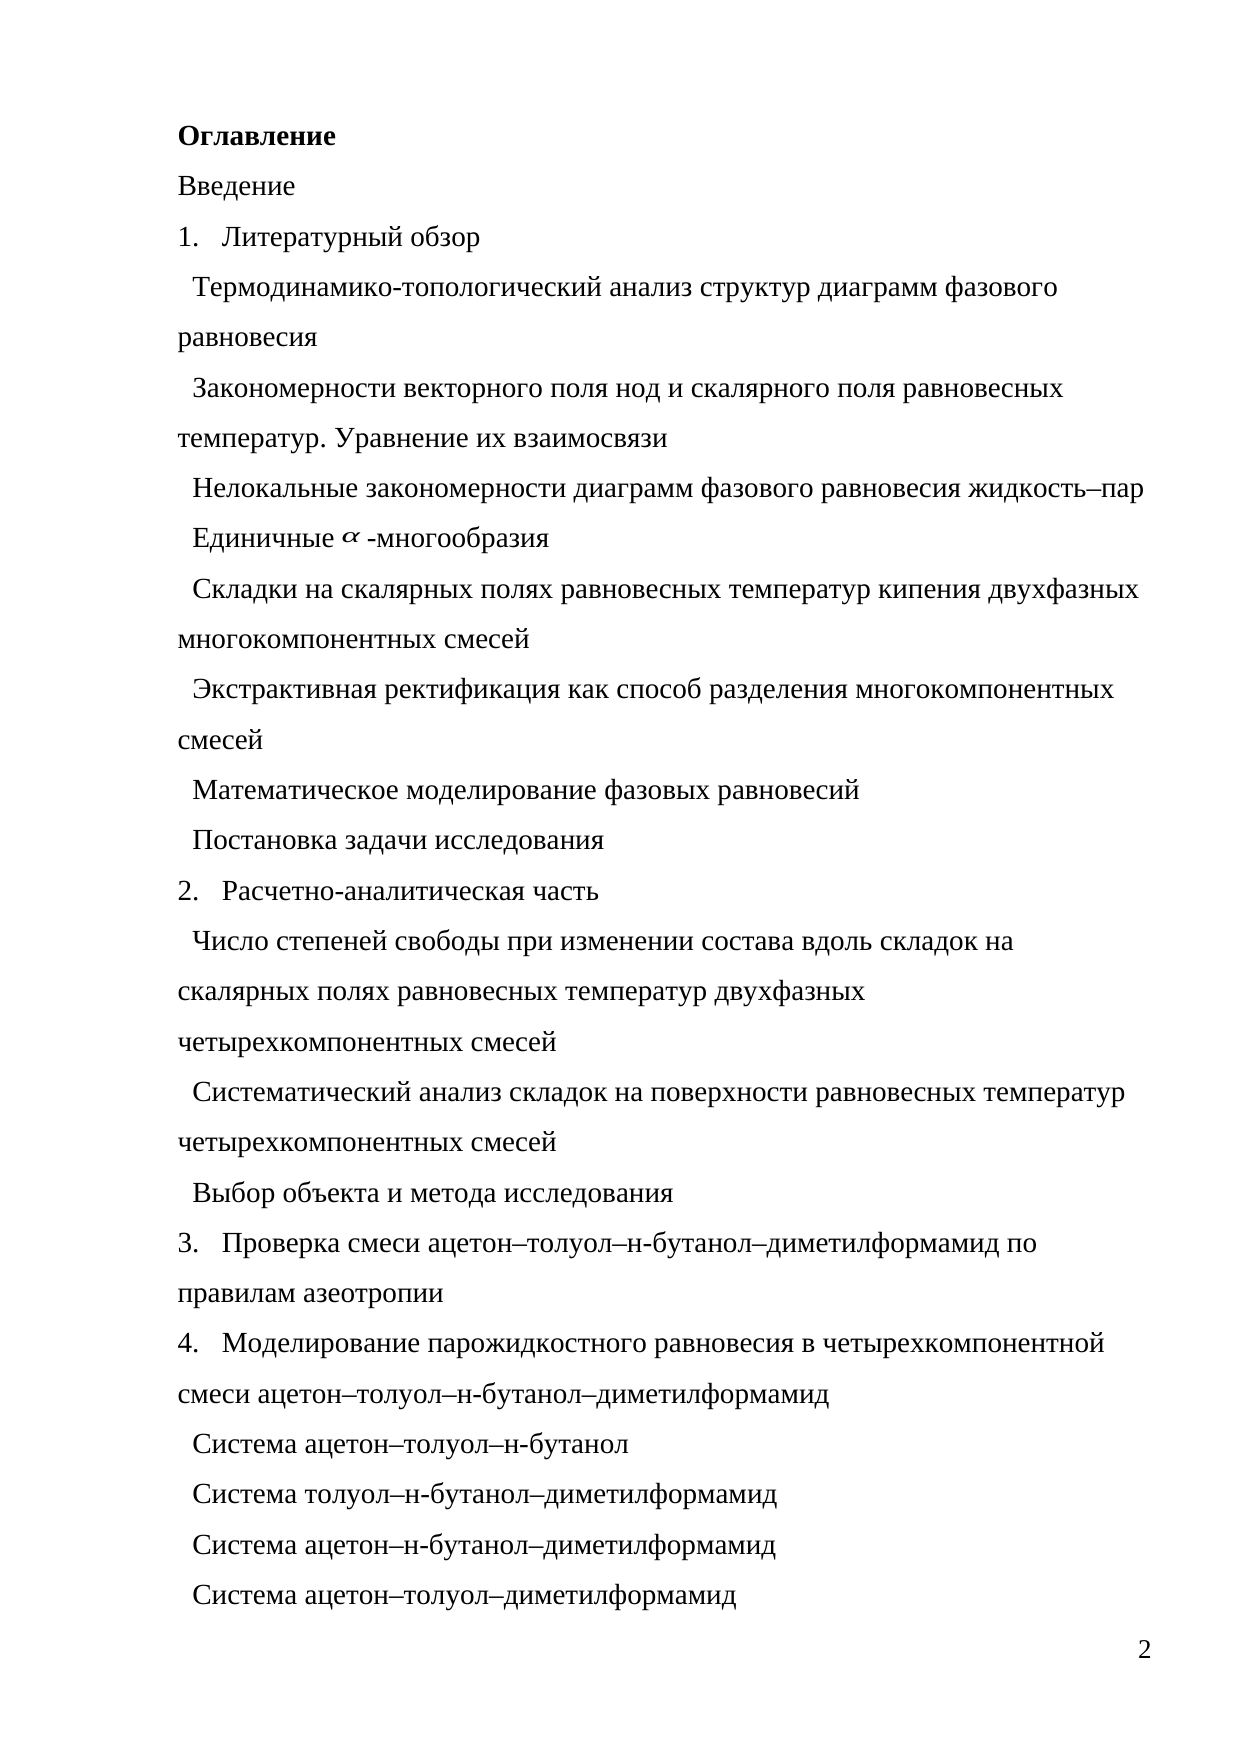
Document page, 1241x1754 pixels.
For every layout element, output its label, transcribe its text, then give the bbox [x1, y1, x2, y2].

text Введение [177, 168, 1152, 202]
list Постановка задачи исследования [177, 822, 1152, 856]
list Экстрактивная ректификация как способ разделения многокомпонентных смесей [177, 672, 1152, 755]
list Число степеней свободы при изменении состава вдоль складок на скалярных полях равновесных температур двухфазных четырехкомпонентных смесей [177, 923, 1152, 1057]
list Расчетно-аналитическая часть [177, 873, 1152, 906]
list Проверка смеси ацетон–толуол–н-бутанол–диметилформамид по правилам азеотропии [177, 1225, 1152, 1309]
list Система ацетон–толуол–н-бутанол [177, 1426, 1152, 1460]
list Выбор объекта и метода исследования [177, 1175, 1152, 1208]
list Закономерности векторного поля нод и скалярного поля равновесных температур. Уравнение их взаимосвязи [177, 370, 1152, 453]
list Систематический анализ складок на поверхности равновесных температур четырехкомпонентных смесей [177, 1074, 1152, 1158]
list Система ацетон–н-бутанол–диметилформамид [177, 1527, 1152, 1560]
list Математическое моделирование фазовых равновесий [177, 772, 1152, 806]
list Система толуол–н-бутанол–диметилформамид [177, 1477, 1152, 1510]
list Моделирование парожидкостного равновесия в четырехкомпонентной смеси ацетон–толуол–н-бутанол–диметилформамид [177, 1326, 1152, 1409]
list Складки на скалярных полях равновесных температур кипения двухфазных многокомпонентных смесей [177, 571, 1152, 655]
list Нелокальные закономерности диаграмм фазового равновесия жидкость–пар [177, 470, 1152, 504]
text Оглавление [177, 118, 1152, 152]
list Система ацетон–толуол–диметилформамид [177, 1577, 1152, 1611]
list Литературный обзор [177, 219, 1152, 252]
list Термодинамико-топологический анализ структур диаграмм фазового равновесия [177, 269, 1152, 353]
list Единичные -многообразия [177, 521, 1152, 554]
